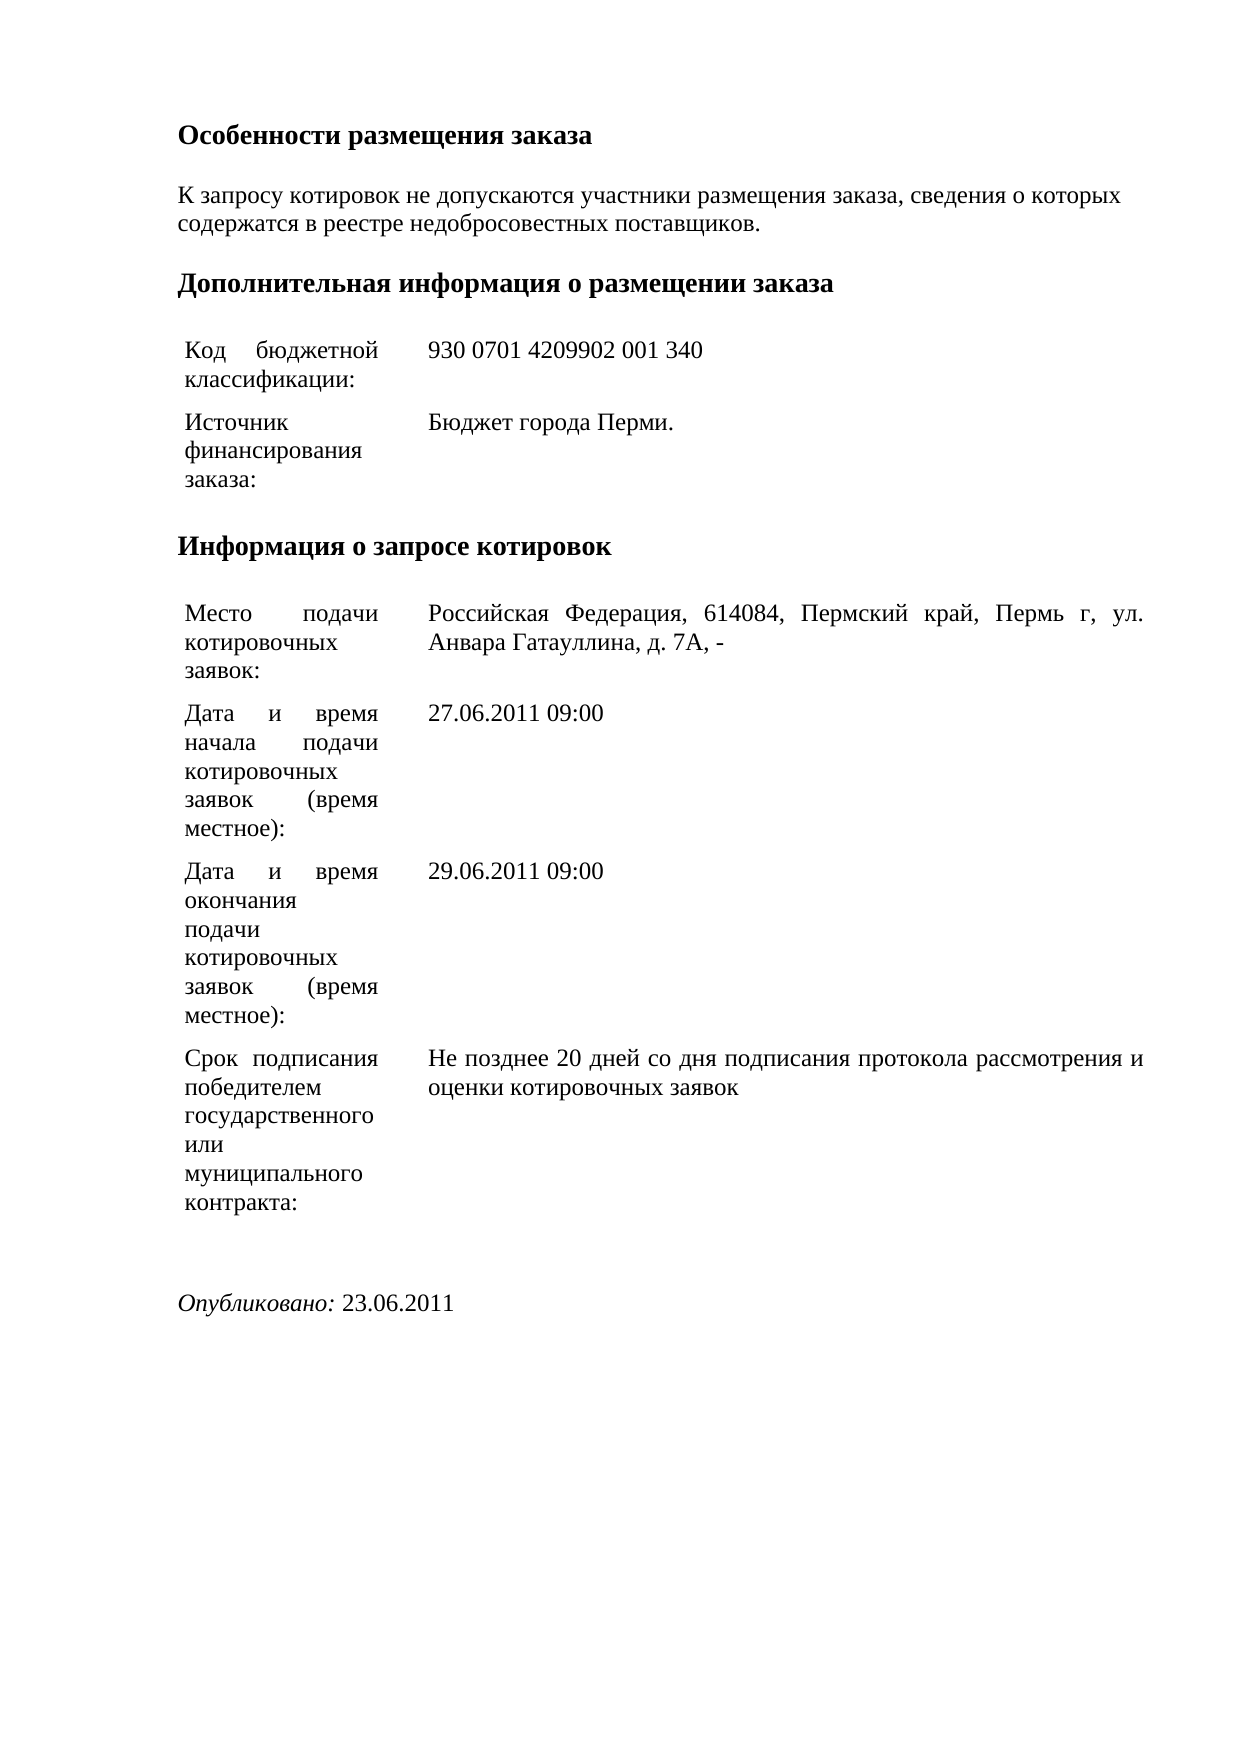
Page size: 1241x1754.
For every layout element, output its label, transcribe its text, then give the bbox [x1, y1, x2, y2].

table_cell Дата и время окончания подачи котировочных заявок (время местное): [177, 849, 421, 1036]
table_cell Источник финансирования заказа: [177, 400, 421, 500]
table_cell Не позднее 20 дней со дня подписания протокола рассмотрения и оценки котировочных заявок [421, 1036, 1152, 1222]
text Информация о запросе котировок [177, 529, 1152, 562]
text Дополнительная информация о размещении заказа [177, 266, 1152, 299]
text Особенности размещения заказа [177, 118, 1152, 151]
table_cell Дата и время начала подачи котировочных заявок (время местное): [177, 691, 421, 849]
table_header Место подачи котировочных заявок: [177, 591, 421, 691]
table_header Код бюджетной классификации: [177, 328, 421, 399]
table_cell 29.06.2011 09:00 [421, 849, 1152, 1036]
table_cell Бюджет города Перми. [421, 400, 1152, 500]
table_cell Срок подписания победителем государственного или муниципального контракта: [177, 1036, 421, 1222]
table_header Российская Федерация, 614084, Пермский край, Пермь г, ул. Анвара Гатауллина, д. 7А, - [421, 591, 1152, 691]
table_cell 27.06.2011 09:00 [421, 691, 1152, 849]
table_header 930 0701 4209902 001 340 [421, 328, 1152, 399]
text К запросу котировок не допускаются участники размещения заказа, сведения о которых содержатся в реестре недобросовестных поставщиков. [177, 180, 1152, 237]
text Опубликовано: 23.06.2011 [177, 1222, 1152, 1317]
